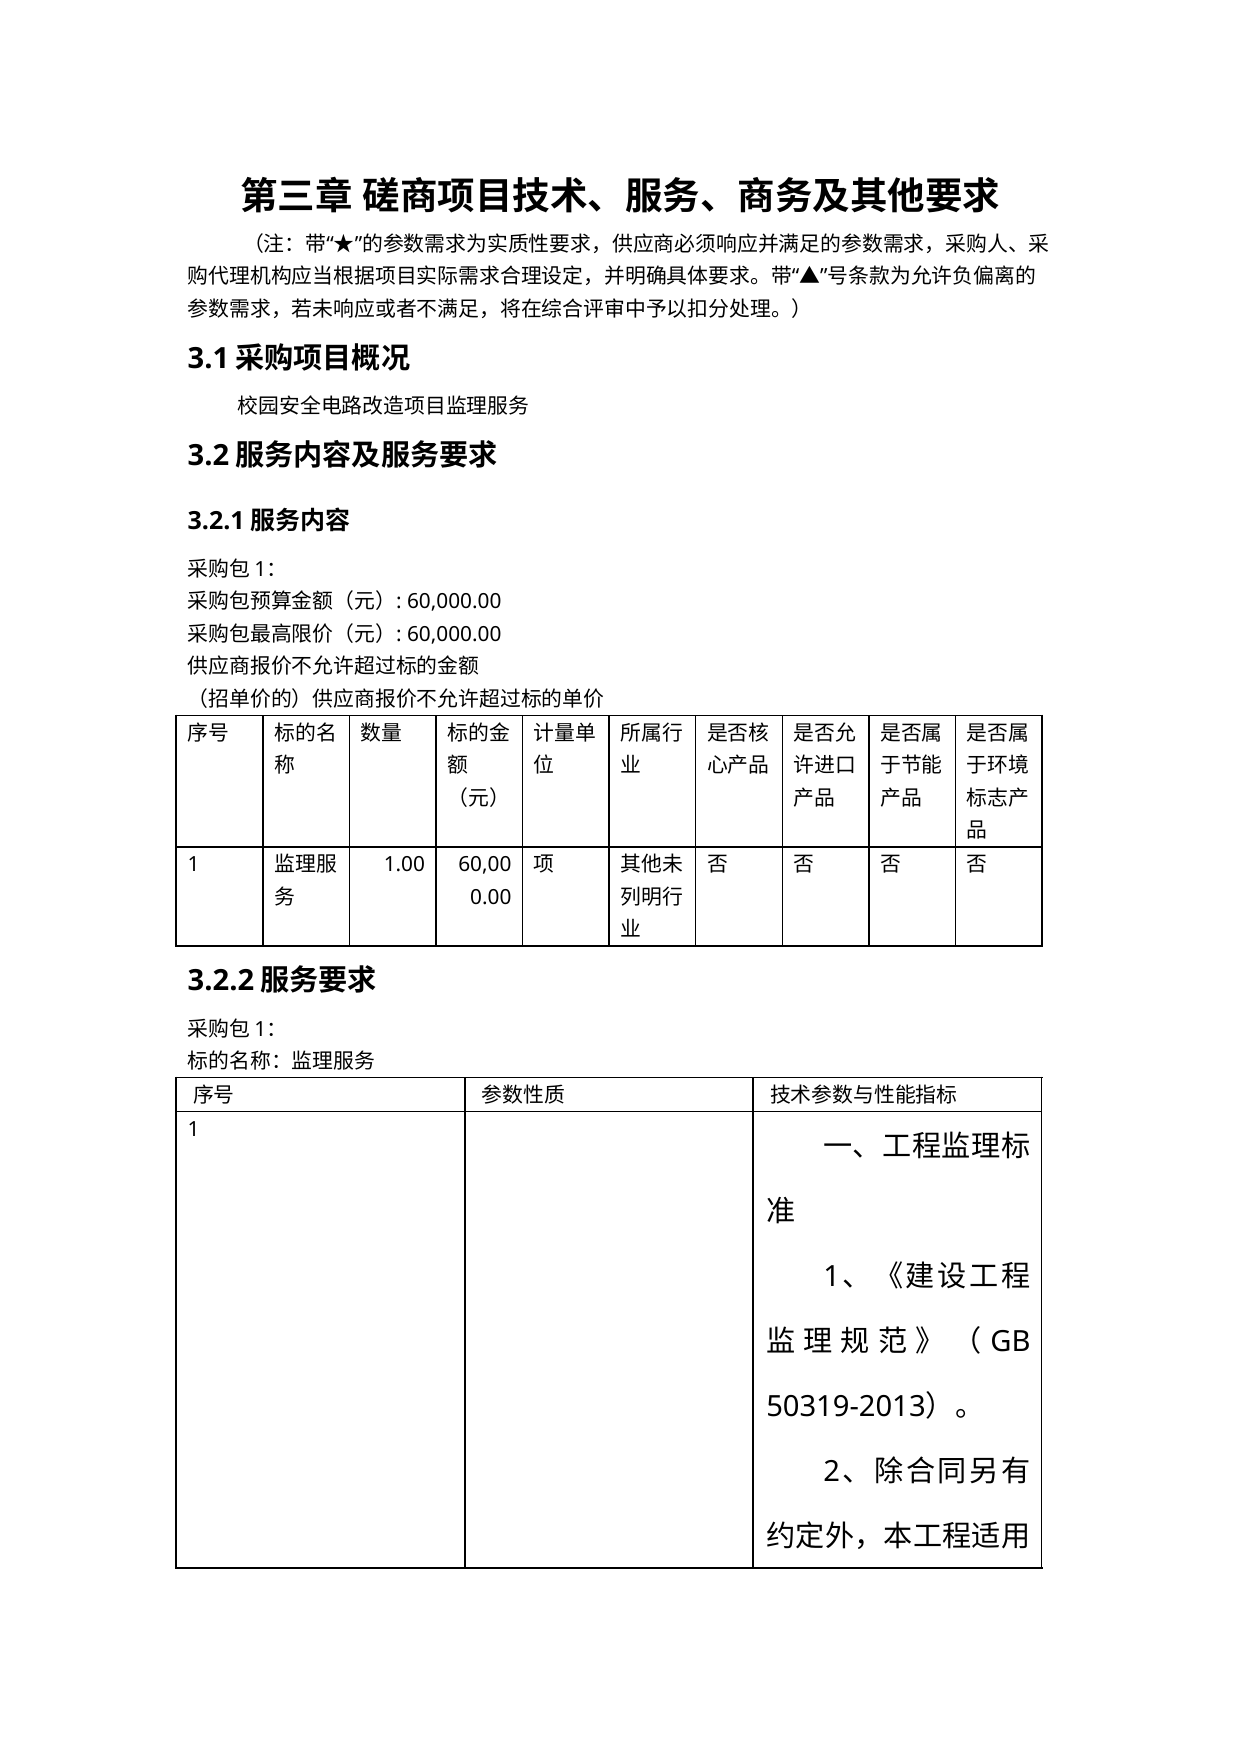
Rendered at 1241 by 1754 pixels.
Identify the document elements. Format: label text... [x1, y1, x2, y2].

text 3.2服务内容及服务要求 [187, 422, 1053, 487]
table_header 是否允许进口产品 [783, 716, 868, 846]
table_header 计量单位 [523, 716, 608, 846]
table_header 是否属于环境标志产品 [956, 716, 1041, 846]
table_header 序号 [177, 716, 262, 846]
text 3.2.1服务内容 [187, 487, 1053, 552]
table_header 标的名称 [264, 716, 349, 846]
text （注：带“★”的参数需求为实质性要求，供应商必须响应并满足的参数需求，采购人、采购代理机构应当根据项目实际需求合理设定，并明确具体要求。带“▲”号条款为允许负偏离的参数需求，若未响应或者不满足，将在综合评审中予以扣分处理。） [187, 227, 1053, 324]
table_header 参数性质 [466, 1078, 752, 1111]
table_cell 1 [177, 1112, 464, 1567]
table_cell 监理服务 [264, 848, 349, 945]
text 采购包1： [187, 1012, 1053, 1044]
table_header 是否核心产品 [696, 716, 782, 846]
table_cell 1 [177, 848, 262, 945]
table_header 标的金额 （元） [437, 716, 522, 846]
table_header 技术参数与性能指标 [754, 1078, 1041, 1111]
table_header 序号 [177, 1078, 464, 1111]
table_cell [466, 1112, 752, 1567]
text 标的名称：监理服务 [187, 1044, 1053, 1077]
text （招单价的）供应商报价不允许超过标的单价 [187, 682, 1053, 714]
table_cell 其他未列明行业 [610, 848, 695, 945]
table_header 是否属于节能产品 [870, 716, 955, 846]
table_header 数量 [350, 716, 435, 846]
table_cell 项 [523, 848, 608, 945]
table_cell 否 [783, 848, 868, 945]
text 校园安全电路改造项目监理服务 [187, 389, 1053, 422]
table_cell 否 [956, 848, 1041, 945]
text 采购包最高限价（元）: 60,000.00 [187, 617, 1053, 649]
text 3.1采购项目概况 [187, 324, 1053, 389]
text 第三章 磋商项目技术、服务、商务及其他要求 [187, 162, 1053, 227]
text 采购包1： [187, 552, 1053, 584]
text 采购包预算金额（元）: 60,000.00 [187, 584, 1053, 617]
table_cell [754, 1112, 1041, 1567]
table_cell 否 [696, 848, 782, 945]
table_header 所属行业 [610, 716, 695, 846]
table_cell 否 [870, 848, 955, 945]
table_cell 1.00 [350, 848, 435, 945]
table_cell 60,000.00 [437, 848, 522, 945]
text 供应商报价不允许超过标的金额 [187, 649, 1053, 682]
text 3.2.2服务要求 [187, 947, 1053, 1012]
